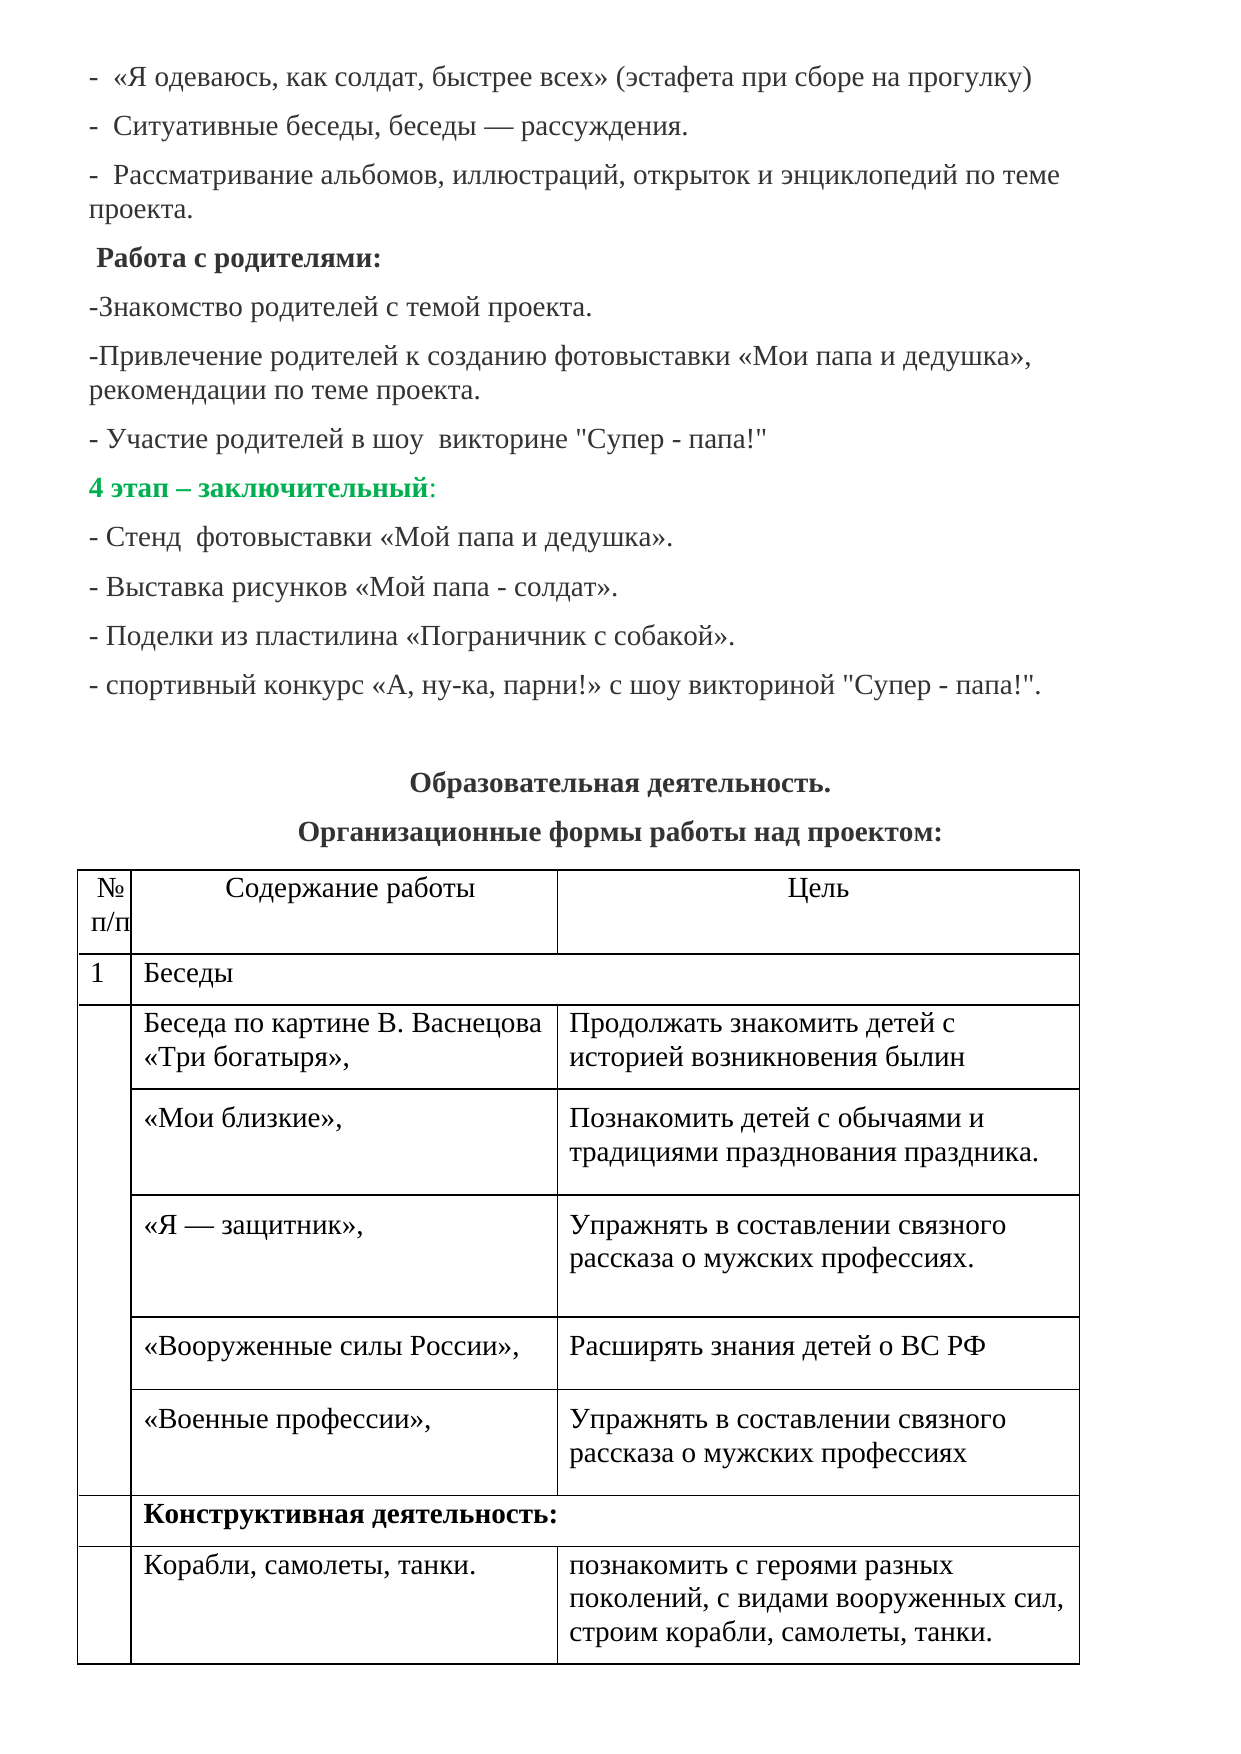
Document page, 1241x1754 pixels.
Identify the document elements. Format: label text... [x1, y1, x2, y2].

text - Выставка рисунков «Мой папа - солдат». [89, 569, 1152, 602]
table_cell [78, 1005, 130, 1495]
text - Рассматривание альбомов, иллюстраций, открыток и энциклопедий по теме проекта. [89, 157, 1152, 224]
text - спортивный конкурс «А, ну-ка, парни!» с шоу викториной "Супер - папа!". [89, 667, 1152, 701]
table_cell Беседы [132, 955, 1079, 1004]
text Организационные формы работы над проектом: [89, 814, 1152, 848]
table_cell Беседа по картине В. Васнецова «Три богатыря», [132, 1006, 557, 1088]
table_header Цель [558, 871, 1079, 953]
text -Знакомство родителей с темой проекта. [89, 289, 1152, 323]
text - «Я одеваюсь, как солдат, быстрее всех» (эстафета при сборе на прогулку) [89, 59, 1152, 93]
text - Ситуативные беседы, беседы — рассуждения. [89, 108, 1152, 142]
table_cell «Военные профессии», [132, 1390, 557, 1495]
table_cell «Мои близкие», [132, 1090, 557, 1194]
text -Привлечение родителей к созданию фотовыставки «Мои папа и дедушка», рекомендации по теме проекта. [89, 338, 1152, 406]
table_cell 1 [78, 954, 130, 1004]
table_cell Конструктивная деятельность: [132, 1496, 1079, 1546]
text - Стенд фотовыставки «Мой папа и дедушка». [89, 519, 1152, 553]
table_header № п/п [78, 871, 130, 953]
text 4 этап – заключительный: [89, 470, 1152, 504]
table_cell Упражнять в составлении связного рассказа о мужских профессиях. [558, 1196, 1079, 1316]
table_cell Корабли, самолеты, танки. [132, 1547, 557, 1663]
table_cell «Я — защитник», [132, 1196, 557, 1316]
table_cell Расширять знания детей о ВС РФ [558, 1318, 1079, 1389]
table_cell познакомить с героями разных поколений, с видами вооруженных сил, строим корабли, самолеты, танки. [558, 1547, 1079, 1663]
text Образовательная деятельность. [89, 765, 1152, 799]
table_cell Продолжать знакомить детей с историей возникновения былин [558, 1006, 1079, 1088]
table_cell Упражнять в составлении связного рассказа о мужских профессиях [558, 1390, 1079, 1495]
text Работа с родителями: [89, 240, 1152, 274]
table_cell Познакомить детей с обычаями и традициями празднования праздника. [558, 1090, 1079, 1194]
text - Участие родителей в шоу викторине "Супер - папа!" [89, 421, 1152, 455]
table_header Содержание работы [132, 871, 557, 953]
table_cell [78, 1547, 130, 1663]
table_cell [78, 1496, 130, 1546]
text - Поделки из пластилина «Пограничник с собакой». [89, 618, 1152, 651]
table_cell «Вооруженные силы России», [132, 1318, 557, 1389]
